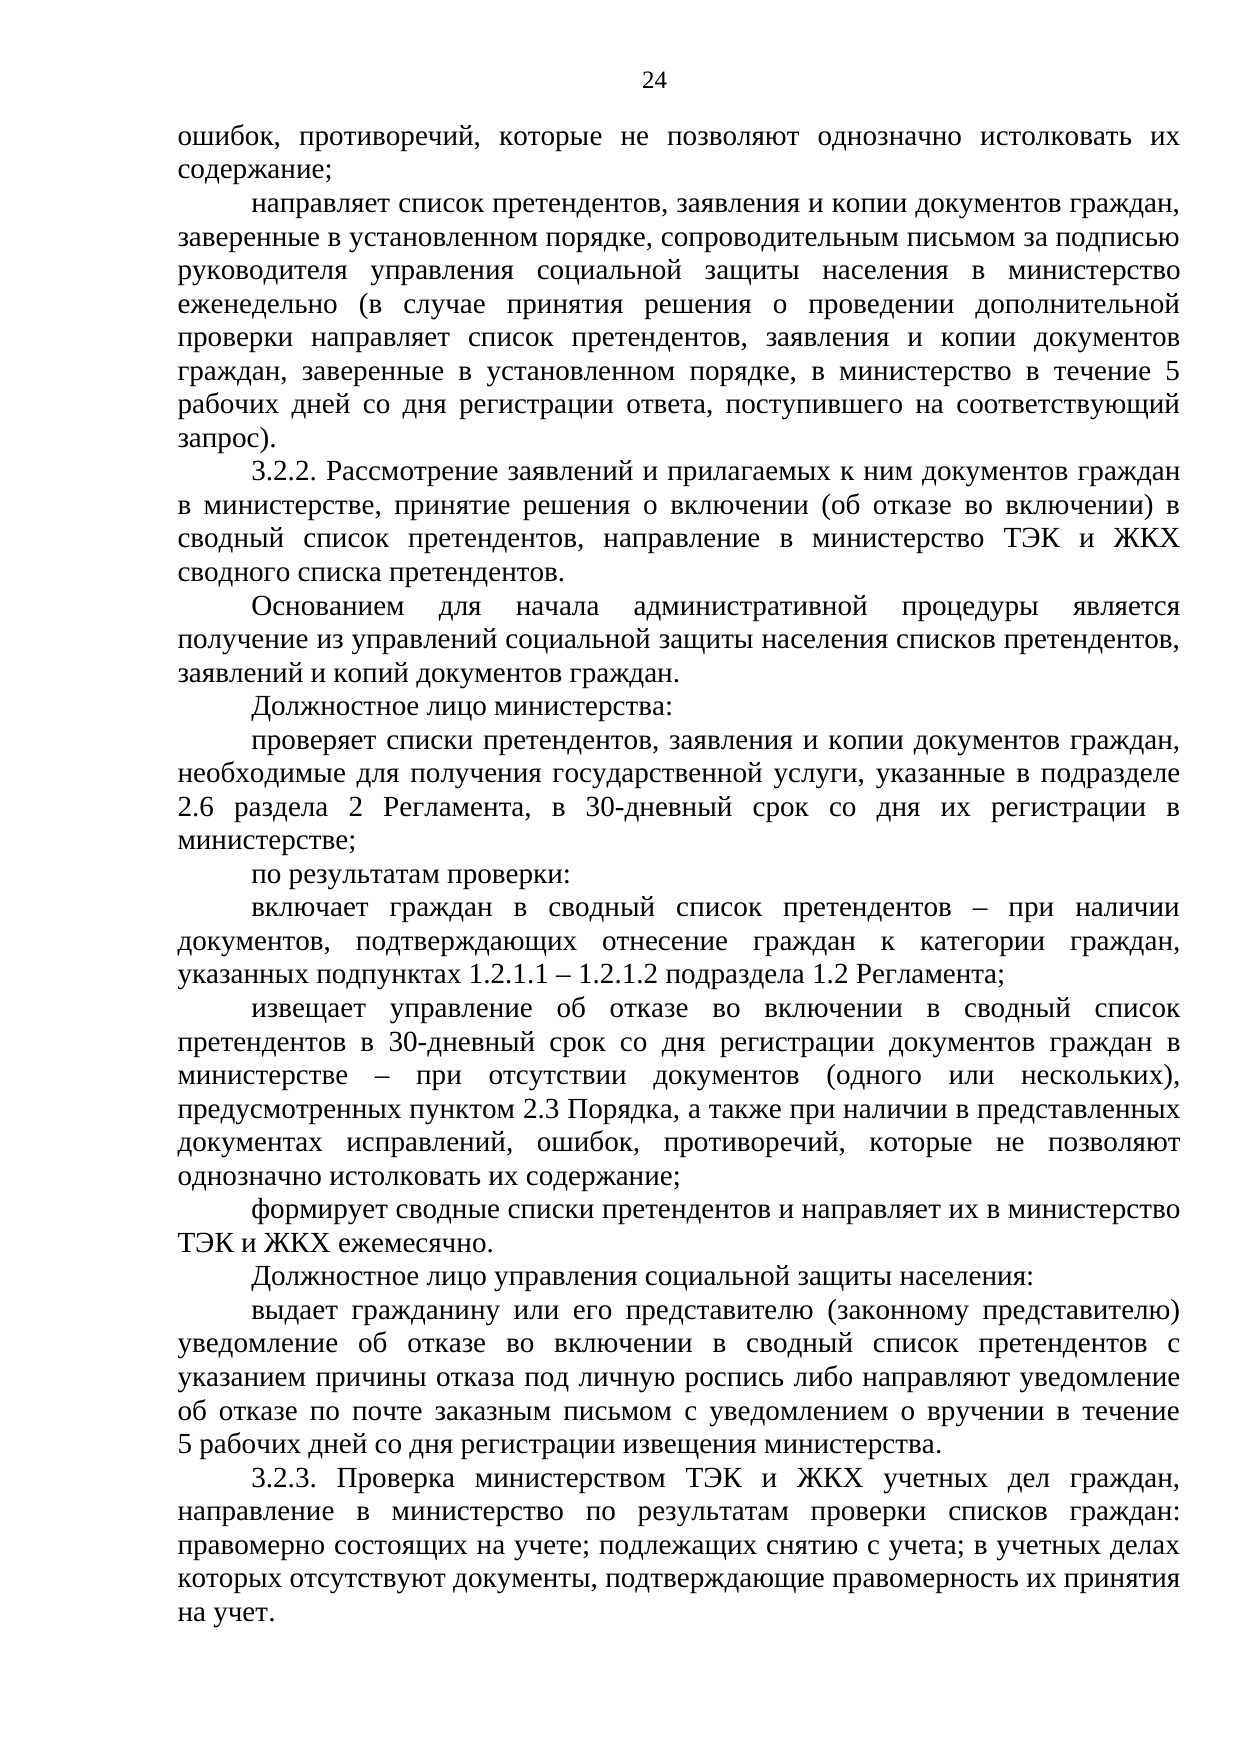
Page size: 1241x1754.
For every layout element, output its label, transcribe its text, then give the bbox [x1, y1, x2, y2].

text Должностное лицо министерства: [177, 688, 1181, 722]
text выдает гражданину или его представителю (законному представителю) уведомление об отказе во включении в сводный список претендентов с указанием причины отказа под личную роспись либо направляют уведомление об отказе по почте заказным письмом с уведомлением о вручении в течение 5 рабочих дней со дня регистрации извещения министерства. [177, 1292, 1181, 1460]
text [177, 118, 1181, 185]
text 3.2.3. Проверка министерством ТЭК и ЖКХ учетных дел граждан, направление в министерство по результатам проверки списков граждан: правомерно состоящих на учете; подлежащих снятию с учета; в учетных делах которых отсутствуют документы, подтверждающие правомерность их принятия на учет. [177, 1460, 1181, 1627]
text включает граждан в сводный список претендентов – при наличии документов, подтверждающих отнесение граждан к категории граждан, указанных подпунктах 1.2.1.1 – 1.2.1.2 подраздела 1.2 Регламента; [177, 889, 1181, 990]
text 3.2.2. Рассмотрение заявлений и прилагаемых к ним документов граждан в министерстве, принятие решения о включении (об отказе во включении) в сводный список претендентов, направление в министерство ТЭК и ЖКХ сводного списка претендентов. [177, 453, 1181, 588]
text направляет список претендентов, заявления и копии документов граждан, заверенные в установленном порядке, сопроводительным письмом за подписью руководителя управления социальной защиты населения в министерство еженедельно (в случае принятия решения о проведении дополнительной проверки направляет список претендентов, заявления и копии документов граждан, заверенные в установленном порядке, в министерство в течение 5 рабочих дней со дня регистрации ответа, поступившего на соответствующий запрос). [177, 185, 1181, 453]
text Основанием для начала административной процедуры является получение из управлений социальной защиты населения списков претендентов, заявлений и копий документов граждан. [177, 588, 1181, 688]
text проверяет списки претендентов, заявления и копии документов граждан, необходимые для получения государственной услуги, указанные в подразделе 2.6 раздела 2 Регламента, в 30-дневный срок со дня их регистрации в министерстве; [177, 722, 1181, 856]
text формирует сводные списки претендентов и направляет их в министерство ТЭК и ЖКХ ежемесячно. [177, 1191, 1181, 1258]
text извещает управление об отказе во включении в сводный список претендентов в 30-дневный срок со дня регистрации документов граждан в министерстве – при отсутствии документов (одного или нескольких), предусмотренных пунктом 2.3 Порядка, а также при наличии в представленных документах исправлений, ошибок, противоречий, которые не позволяют однозначно истолковать их содержание; [177, 990, 1181, 1191]
text по результатам проверки: [177, 856, 1181, 889]
text Должностное лицо управления социальной защиты населения: [177, 1258, 1181, 1292]
